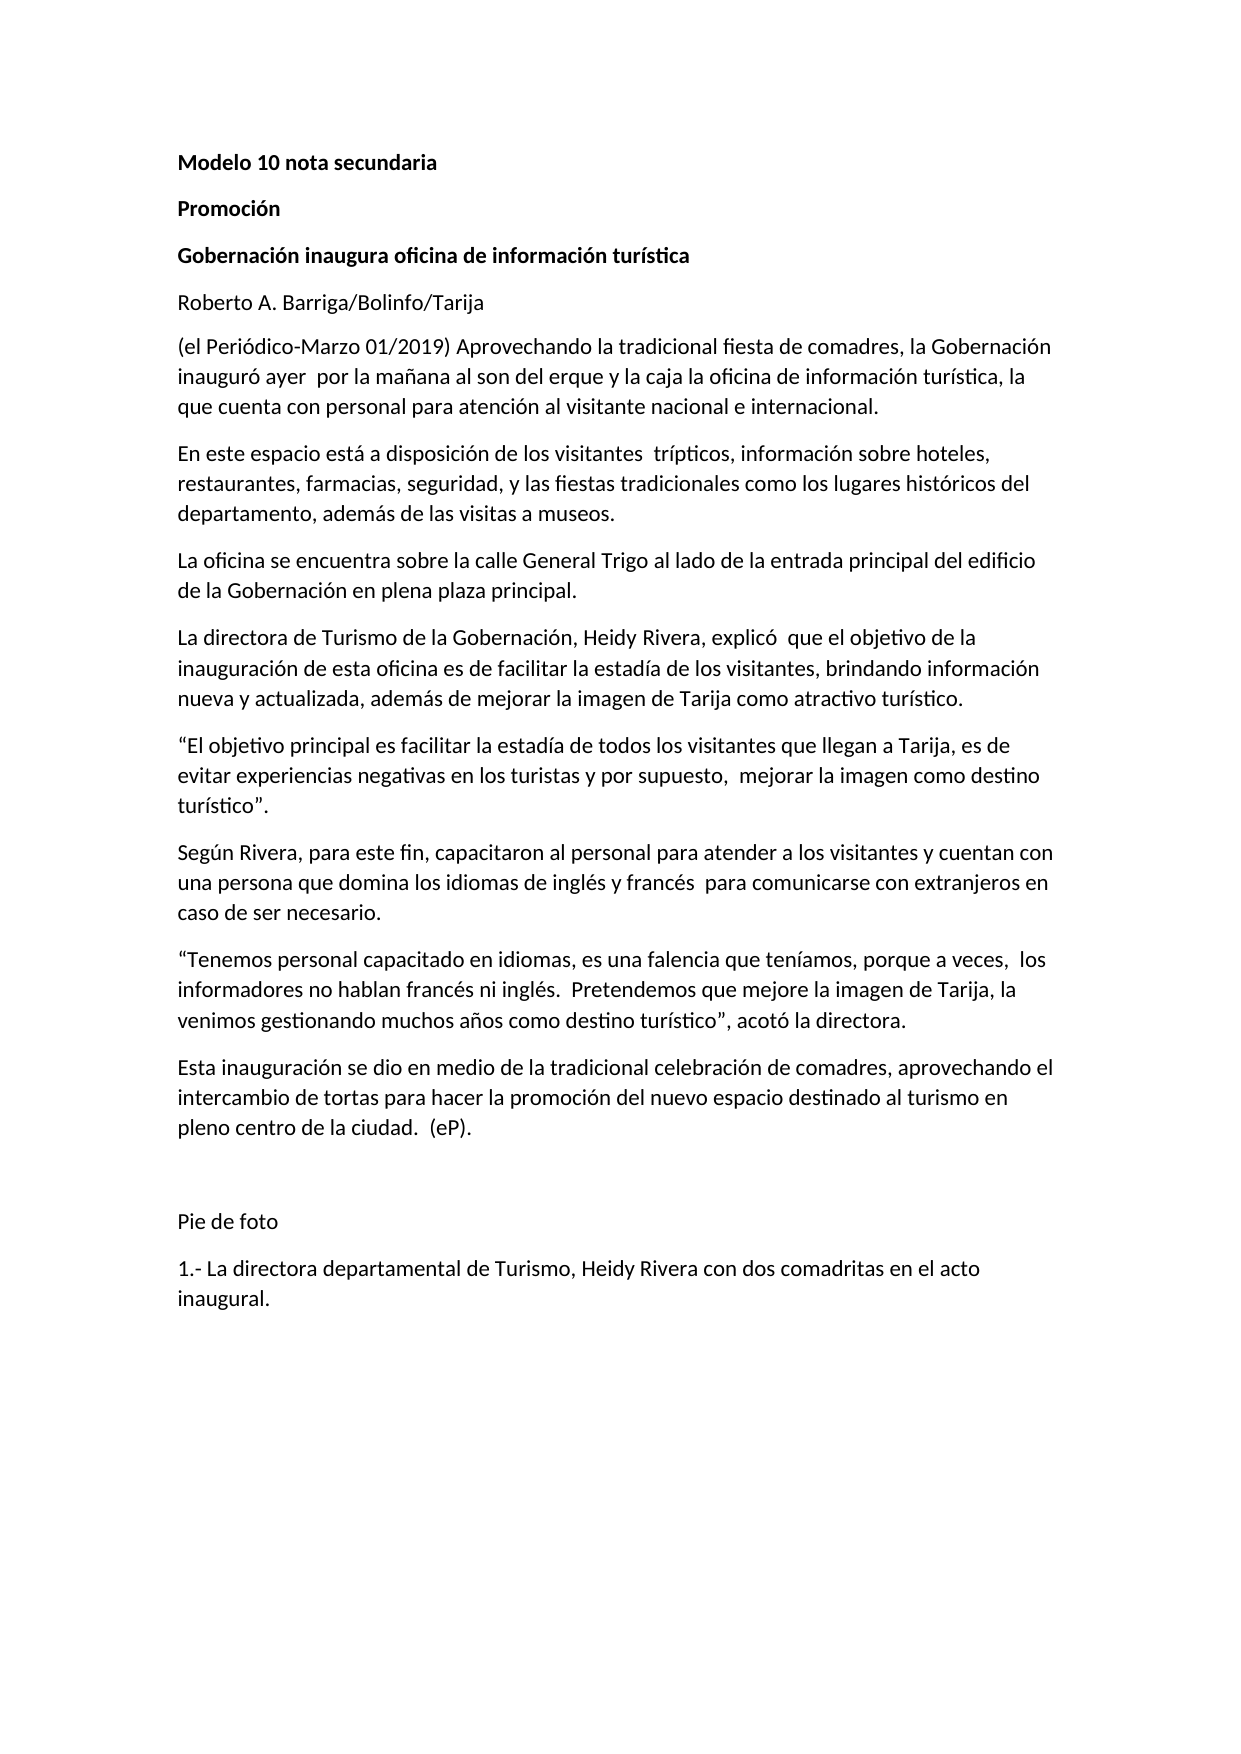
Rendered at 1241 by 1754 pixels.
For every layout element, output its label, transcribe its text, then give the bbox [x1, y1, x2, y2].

text Según Rivera, para este fin, capacitaron al personal para atender a los visitantes y cuentan con una persona que domina los idiomas de inglés y francés para comunicarse con extranjeros en caso de ser necesario. [177, 838, 1063, 927]
text Gobernación inaugura oficina de información turística [177, 241, 1063, 269]
text La oficina se encuentra sobre la calle General Trigo al lado de la entrada principal del edificio de la Gobernación en plena plaza principal. [177, 546, 1063, 605]
text “Tenemos personal capacitado en idiomas, es una falencia que teníamos, porque a veces, los informadores no hablan francés ni inglés. Pretendemos que mejore la imagen de Tarija, la venimos gestionando muchos años como destino turístico”, acotó la directora. [177, 945, 1063, 1034]
text 1.- La directora departamental de Turismo, Heidy Rivera con dos comadritas en el acto inaugural. [177, 1254, 1063, 1312]
text La directora de Turismo de la Gobernación, Heidy Rivera, explicó que el objetivo de la inauguración de esta oficina es de facilitar la estadía de los visitantes, brindando información nueva y actualizada, además de mejorar la imagen de Tarija como atractivo turístico. [177, 623, 1063, 712]
text Pie de foto [177, 1207, 1063, 1235]
text Promoción [177, 194, 1063, 222]
text (el Periódico-Marzo 01/2019) Aprovechando la tradicional fiesta de comadres, la Gobernación inauguró ayer por la mañana al son del erque y la caja la oficina de información turística, la que cuenta con personal para atención al visitante nacional e internacional. [177, 332, 1063, 420]
text En este espacio está a disposición de los visitantes trípticos, información sobre hoteles, restaurantes, farmacias, seguridad, y las fiestas tradicionales como los lugares históricos del departamento, además de las visitas a museos. [177, 439, 1063, 528]
text “El objetivo principal es facilitar la estadía de todos los visitantes que llegan a Tarija, es de evitar experiencias negativas en los turistas y por supuesto, mejorar la imagen como destino turístico”. [177, 731, 1063, 819]
text Esta inauguración se dio en medio de la tradicional celebración de comadres, aprovechando el intercambio de tortas para hacer la promoción del nuevo espacio destinado al turismo en pleno centro de la ciudad. (eP). [177, 1053, 1063, 1141]
text Modelo 10 nota secundaria [177, 148, 1063, 176]
text Roberto A. Barriga/Bolinfo/Tarija [177, 288, 1063, 316]
